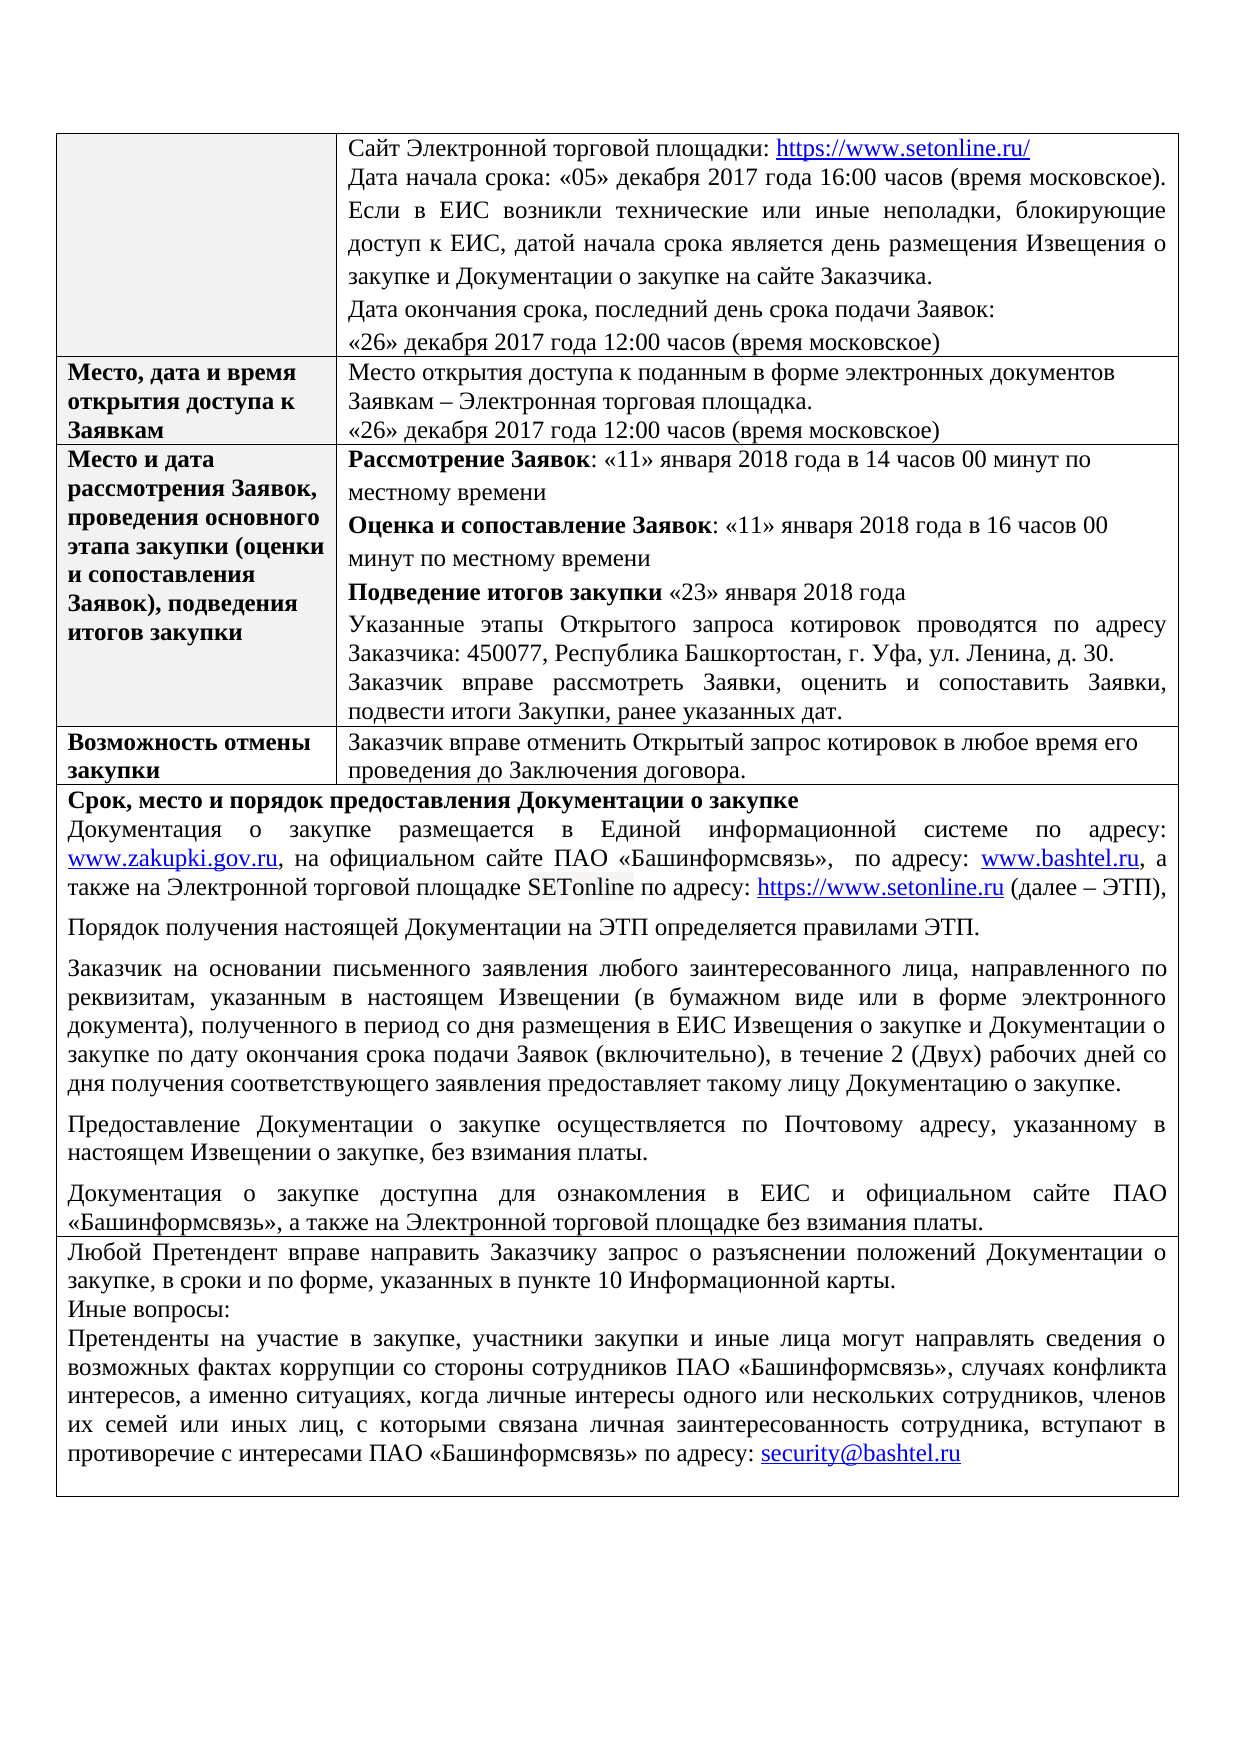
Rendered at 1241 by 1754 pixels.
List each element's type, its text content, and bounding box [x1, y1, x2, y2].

table_cell Место открытия доступа к поданным в форме электронных документов Заявкам – Электронная торговая площадка. «26» декабря 2017 года 12:00 часов (время московское) [337, 357, 1178, 443]
table_cell Рассмотрение Заявок: «11» января 2018 года в 14 часов 00 минут по местному времени Оценка и сопоставление Заявок: «11» января 2018 года в 16 часов 00 минут по местному времени Подведение итогов закупки «23» января 2018 года Указанные этапы Открытого запроса котировок проводятся по адресу Заказчика: 450077, Республика Башкортостан, г. Уфа, ул. Ленина, д. 30. Заказчик вправе рассмотреть Заявки, оценить и сопоставить Заявки, подвести итоги Закупки, ранее указанных дат. [337, 445, 1178, 726]
table_cell Место, дата и время открытия доступа к Заявкам [57, 357, 336, 443]
table_cell Срок, место и порядок предоставления Документации о закупке Документация о закупке размещается в Единой информационной системе по адресу: www.zakupki.gov.ru, на официальном сайте ПАО «Башинформсвязь», по адресу: www.bashtel.ru, а также на Электронной торговой площадке SETonline по адресу: https://www.setonline.ru (далее – ЭТП), Порядок получения настоящей Документации на ЭТП определяется правилами ЭТП. Заказчик на основании письменного заявления любого заинтересованного лица, направленного по реквизитам, указанным в настоящем Извещении (в бумажном виде или в форме электронного документа), полученного в период со дня размещения в ЕИС Извещения о закупке и Документации о закупке по дату окончания срока подачи Заявок (включительно), в течение 2 (Двух) рабочих дней со дня получения соответствующего заявления предоставляет такому лицу Документацию о закупке. Предоставление Документации о закупке осуществляется по Почтовому адресу, указанному в настоящем Извещении о закупке, без взимания платы. Документация о закупке доступна для ознакомления в ЕИС и официальном сайте ПАО «Башинформсвязь», а также на Электронной торговой площадке без взимания платы. [57, 785, 1178, 1236]
table_cell Любой Претендент вправе направить Заказчику запрос о разъяснении положений Документации о закупке, в сроки и по форме, указанных в пункте 10 Информационной карты. Иные вопросы: Претенденты на участие в закупке, участники закупки и иные лица могут направлять сведения о возможных фактах коррупции со стороны сотрудников ПАО «Башинформсвязь», случаях конфликта интересов, а именно ситуациях, когда личные интересы одного или нескольких сотрудников, членов их семей или иных лиц, с которыми связана личная заинтересованность сотрудника, вступают в противоречие с интересами ПАО «Башинформсвязь» по адресу: security@bashtel.ru [57, 1237, 1178, 1496]
table_cell Заказчик вправе отменить Открытый запрос котировок в любое время его проведения до Заключения договора. [337, 727, 1178, 784]
table_cell Возможность отмены закупки [57, 727, 336, 784]
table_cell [337, 134, 1178, 356]
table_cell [57, 134, 336, 356]
table_cell Место и дата рассмотрения Заявок, проведения основного этапа закупки (оценки и сопоставления Заявок), подведения итогов закупки [57, 445, 336, 726]
